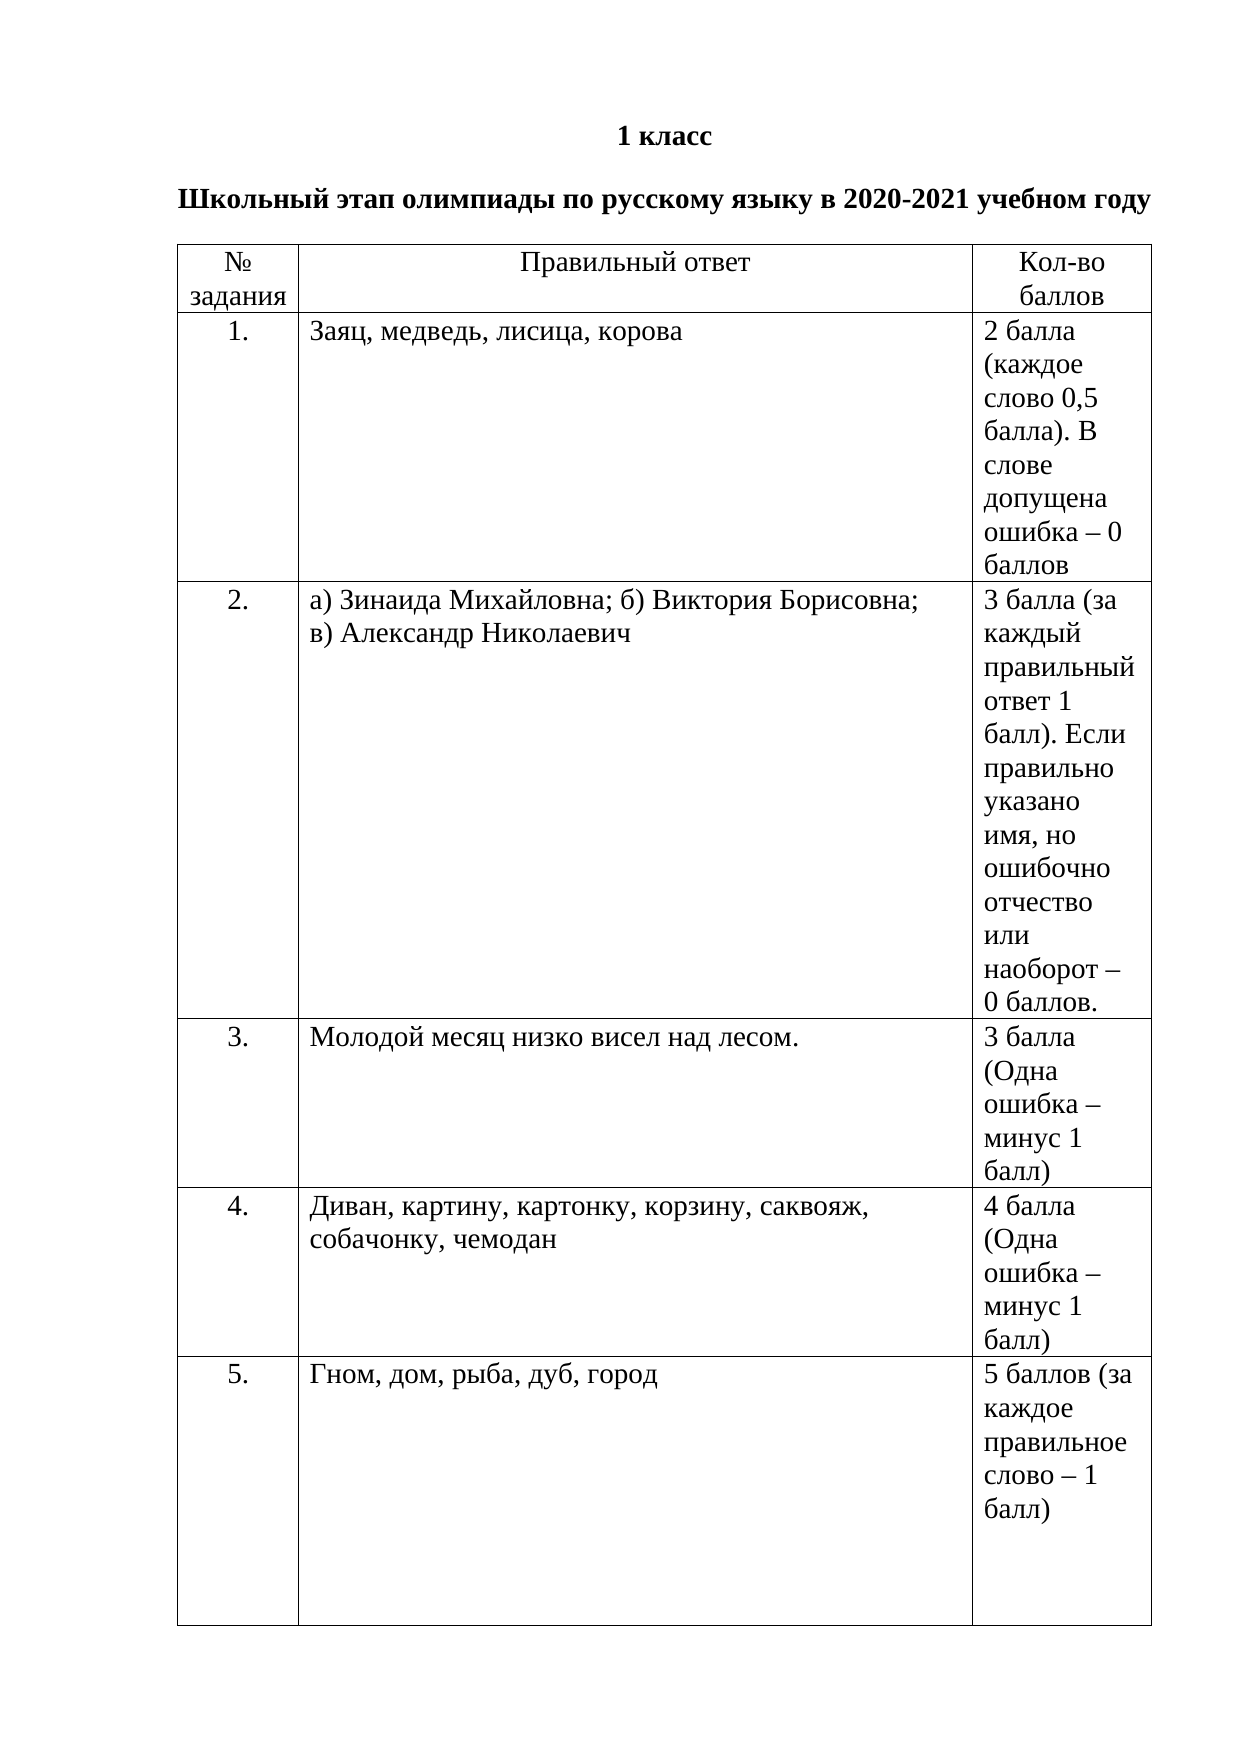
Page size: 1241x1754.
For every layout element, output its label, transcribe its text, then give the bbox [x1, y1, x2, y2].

table_cell 5 баллов (за каждое правильное слово – 1 балл) [973, 1357, 1151, 1625]
text Школьный этап олимпиады по русскому языку в 2020-2021 учебном году [177, 181, 1152, 214]
table_header Кол-во баллов [973, 245, 1151, 312]
table_header № задания [178, 245, 298, 312]
table_cell 2. [178, 582, 298, 1018]
table_cell а) Зинаида Михайловна; б) Виктория Борисовна; в) Александр Николаевич [299, 582, 972, 1018]
table_cell Гном, дом, рыба, дуб, город [299, 1357, 972, 1625]
table_cell Молодой месяц низко висел над лесом. [299, 1019, 972, 1187]
table_cell 2 балла (каждое слово 0,5 балла). В слове допущена ошибка – 0 баллов [973, 313, 1151, 581]
table_cell 3 балла (Одна ошибка – минус 1 балл) [973, 1019, 1151, 1187]
table_cell 4. [178, 1188, 298, 1356]
table_cell 4 балла (Одна ошибка – минус 1 балл) [973, 1188, 1151, 1356]
table_cell 5. [178, 1357, 298, 1625]
table_cell 3. [178, 1019, 298, 1187]
table_header Правильный ответ [299, 245, 972, 312]
table_cell Заяц, медведь, лисица, корова [299, 313, 972, 581]
table_cell 3 балла (за каждый правильный ответ 1 балл). Если правильно указано имя, но ошибочно отчество или наоборот – 0 баллов. [973, 582, 1151, 1018]
text 1 класс [177, 118, 1152, 152]
table_cell 1. [178, 313, 298, 581]
table_cell Диван, картину, картонку, корзину, саквояж, собачонку, чемодан [299, 1188, 972, 1356]
